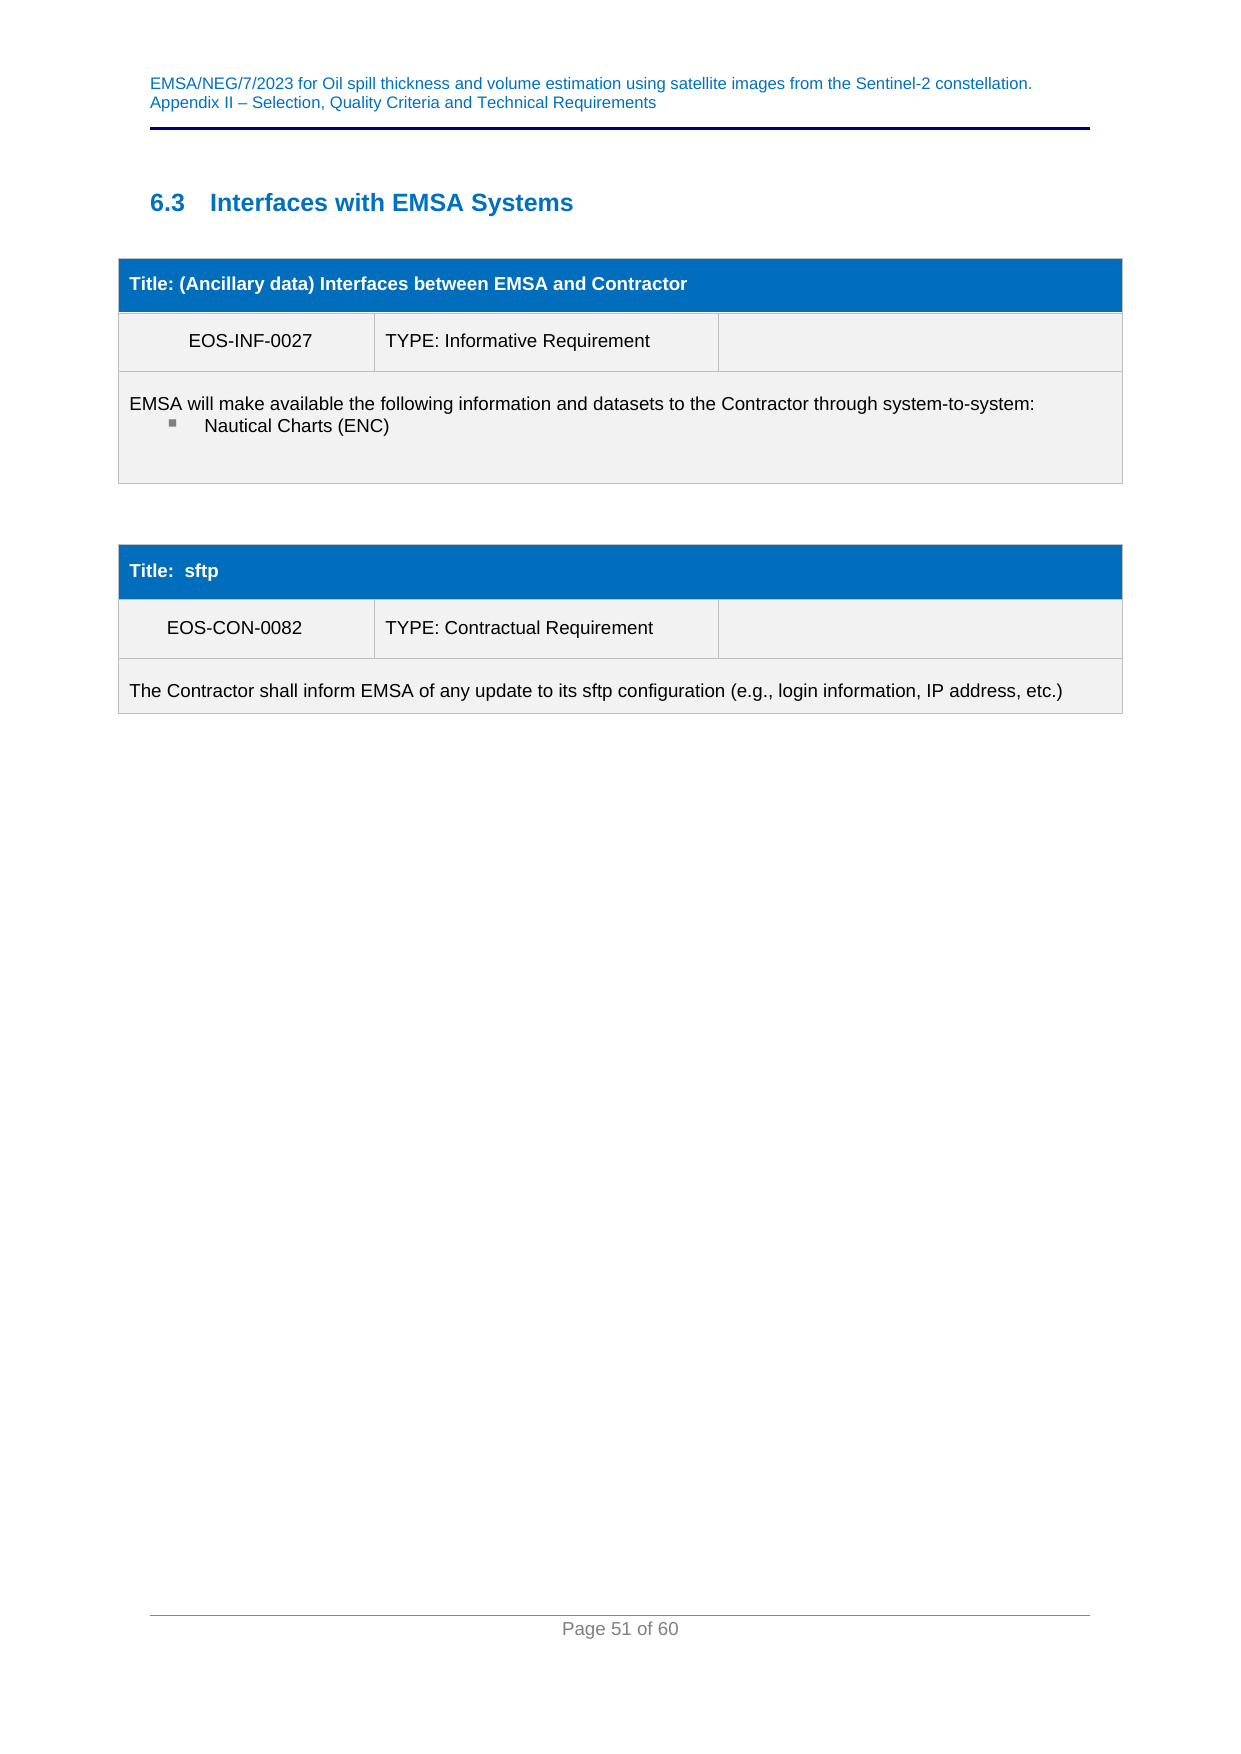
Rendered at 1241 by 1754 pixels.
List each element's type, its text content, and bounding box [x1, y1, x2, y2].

table_cell TYPE: Contractual Requirement [375, 600, 718, 658]
table_cell [119, 314, 374, 371]
table_cell [719, 600, 1122, 658]
subtitle Interfaces with EMSA Systems [150, 187, 1090, 216]
table_cell [119, 600, 374, 658]
table_cell TYPE: Informative Requirement [375, 314, 718, 371]
table_header Title: (Ancillary data) Interfaces between EMSA and Contractor [119, 259, 1122, 312]
table_cell EMSA will make available the following information and datasets to the Contractor through system-to-system: Nautical Charts (ENC) [119, 372, 1122, 483]
table_cell The Contractor shall inform EMSA of any update to its sftp configuration (e.g., login information, IP address, etc.) [119, 659, 1122, 713]
table_header Title: sftp [119, 545, 1122, 599]
table_cell [719, 314, 1122, 371]
